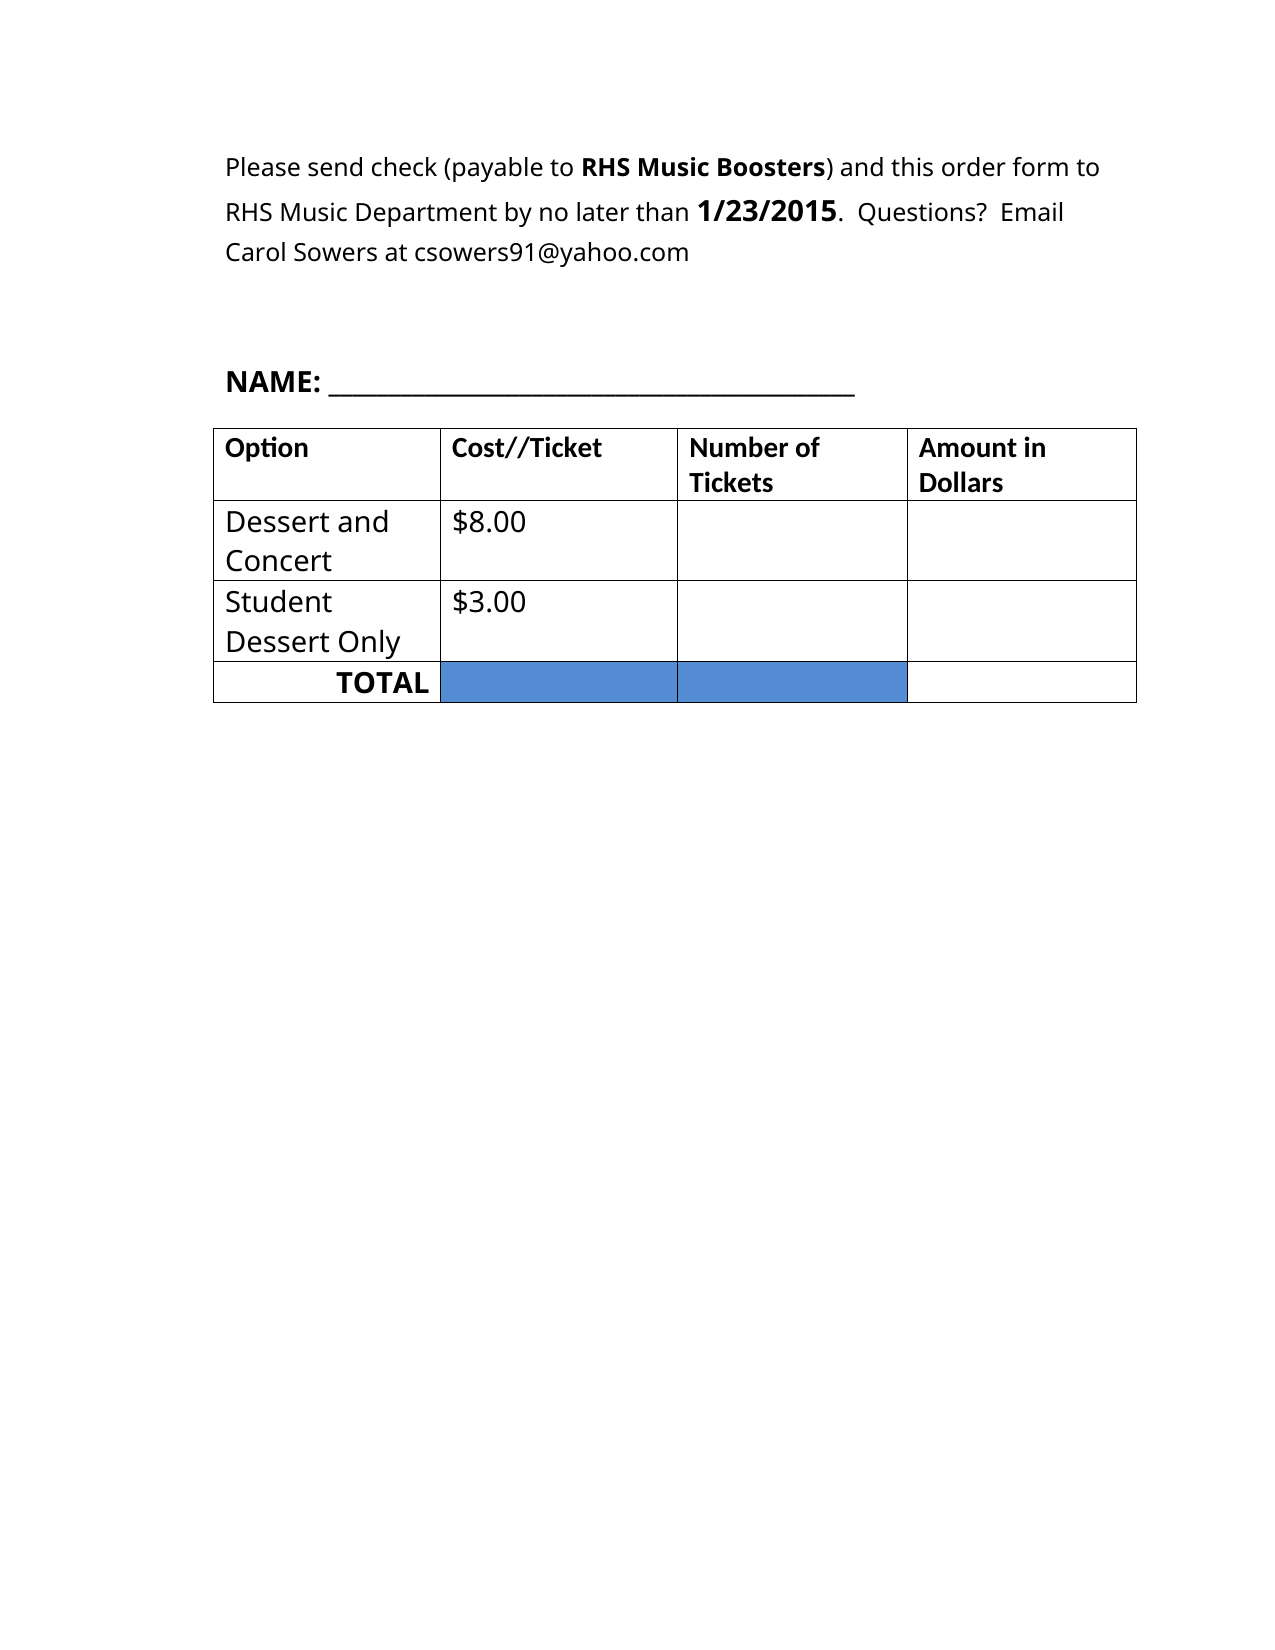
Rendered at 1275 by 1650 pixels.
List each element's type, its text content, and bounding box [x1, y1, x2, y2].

table_header Option [214, 429, 440, 500]
table_cell [678, 662, 907, 702]
table_cell $8.00 [441, 501, 677, 580]
table_cell [678, 581, 907, 661]
table_cell $3.00 [441, 581, 677, 661]
table_cell [678, 501, 907, 580]
text NAME: ____________________________________________ [225, 361, 1125, 401]
table_cell [908, 501, 1136, 580]
table_cell [441, 662, 677, 702]
table_header Amount in Dollars [908, 429, 1136, 500]
table_cell Student Dessert Only [214, 581, 440, 661]
table_header Cost//Ticket [441, 429, 677, 500]
table_cell Dessert and Concert [214, 501, 440, 580]
table_header Number of Tickets [678, 429, 907, 500]
text Please send check (payable to RHS Music Boosters) and this order form to RHS Music Department by no later than 1/23/2015. Questions? Email Carol Sowers at csowers91@yahoo.com [225, 150, 1125, 269]
table_cell TOTAL [214, 662, 440, 702]
table_cell [908, 581, 1136, 661]
table_cell [908, 662, 1136, 702]
